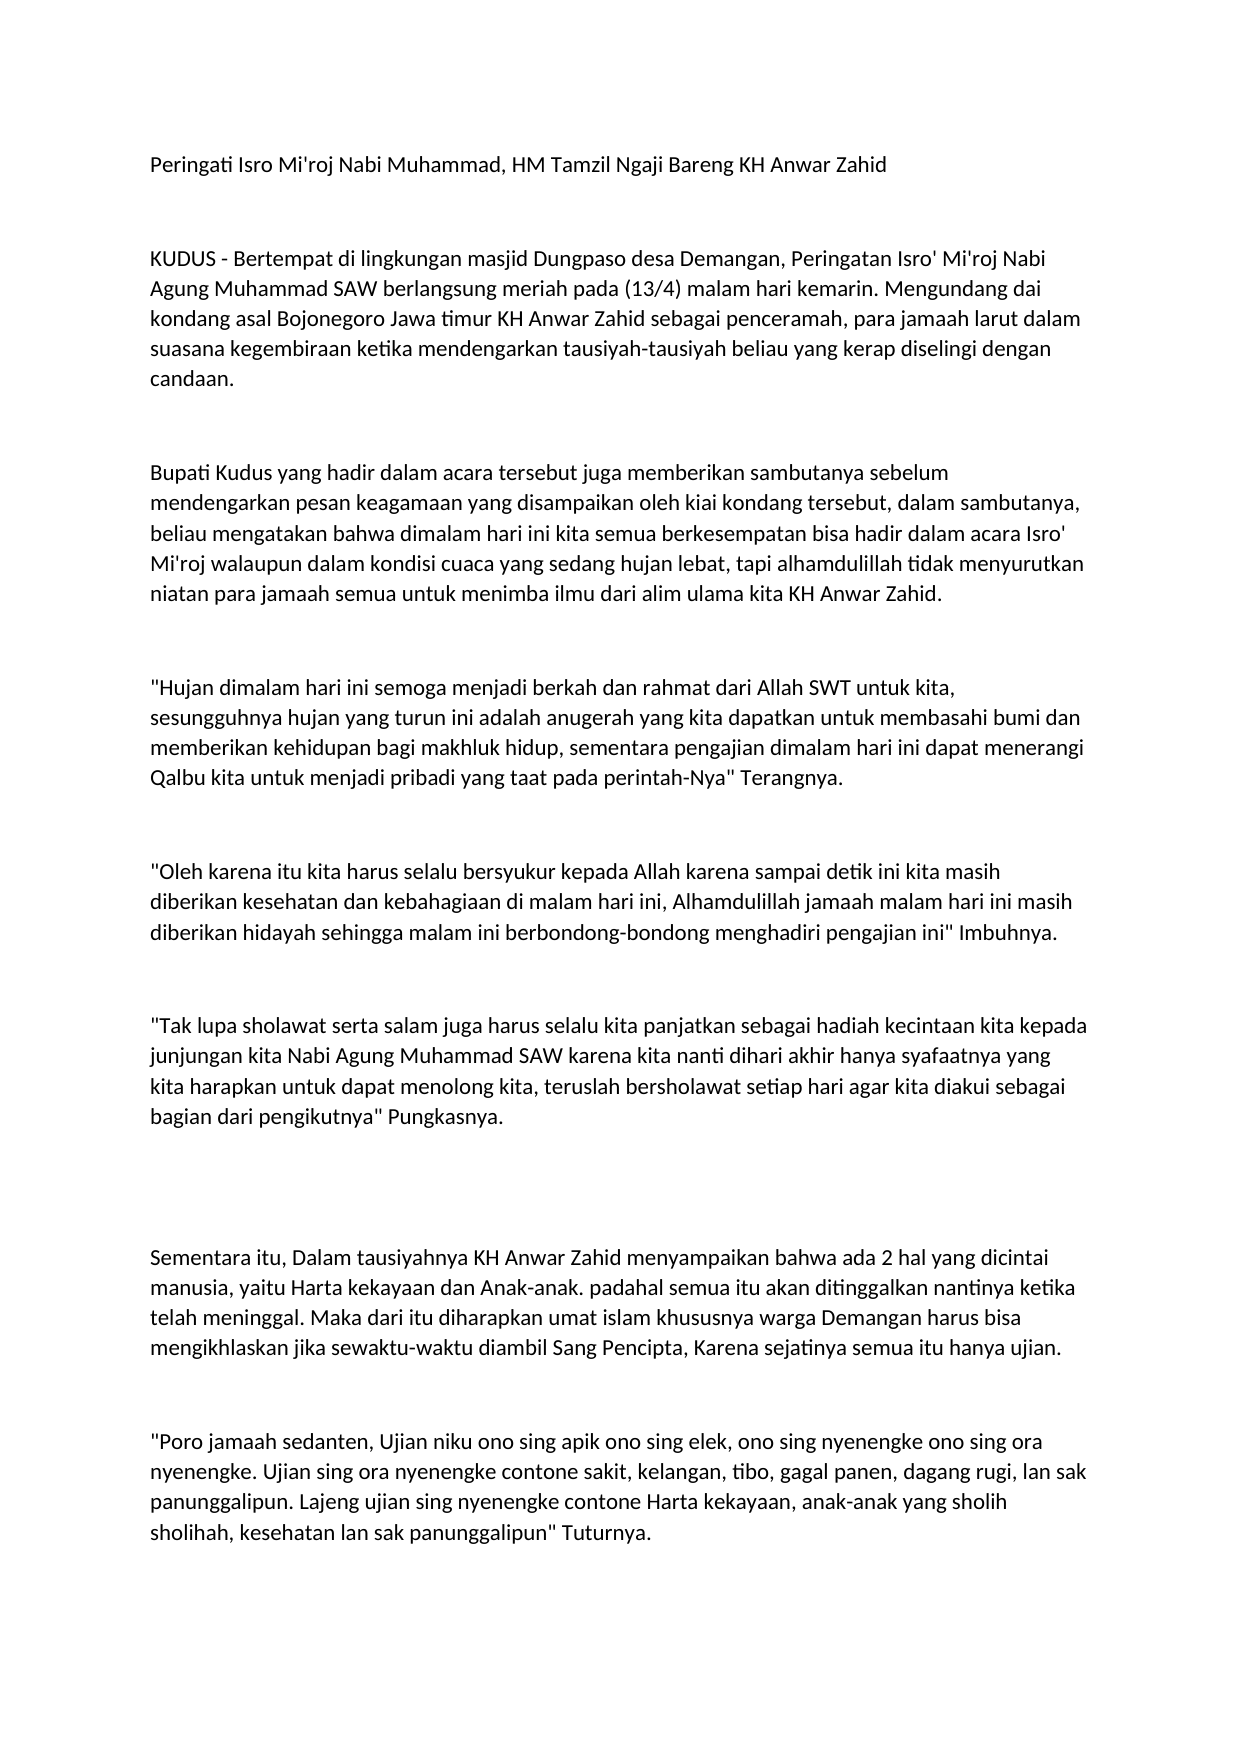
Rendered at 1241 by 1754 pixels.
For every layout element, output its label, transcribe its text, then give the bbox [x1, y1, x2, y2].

text "Tak lupa sholawat serta salam juga harus selalu kita panjatkan sebagai hadiah kecintaan kita kepada junjungan kita Nabi Agung Muhammad SAW karena kita nanti dihari akhir hanya syafaatnya yang kita harapkan untuk dapat menolong kita, teruslah bersholawat setiap hari agar kita diakui sebagai bagian dari pengikutnya" Pungkasnya. [150, 1011, 1090, 1130]
text "Hujan dimalam hari ini semoga menjadi berkah dan rahmat dari Allah SWT untuk kita, sesungguhnya hujan yang turun ini adalah anugerah yang kita dapatkan untuk membasahi bumi dan memberikan kehidupan bagi makhluk hidup, sementara pengajian dimalam hari ini dapat menerangi Qalbu kita untuk menjadi pribadi yang taat pada perintah-Nya" Terangnya. [150, 673, 1090, 792]
text Bupati Kudus yang hadir dalam acara tersebut juga memberikan sambutanya sebelum mendengarkan pesan keagamaan yang disampaikan oleh kiai kondang tersebut, dalam sambutanya, beliau mengatakan bahwa dimalam hari ini kita semua berkesempatan bisa hadir dalam acara Isro' Mi'roj walaupun dalam kondisi cuaca yang sedang hujan lebat, tapi alhamdulillah tidak menyurutkan niatan para jamaah semua untuk menimba ilmu dari alim ulama kita KH Anwar Zahid. [150, 458, 1090, 607]
text KUDUS - Bertempat di lingkungan masjid Dungpaso desa Demangan, Peringatan Isro' Mi'roj Nabi Agung Muhammad SAW berlangsung meriah pada (13/4) malam hari kemarin. Mengundang dai kondang asal Bojonegoro Jawa timur KH Anwar Zahid sebagai penceramah, para jamaah larut dalam suasana kegembiraan ketika mendengarkan tausiyah-tausiyah beliau yang kerap diselingi dengan candaan. [150, 244, 1090, 393]
text "Poro jamaah sedanten, Ujian niku ono sing apik ono sing elek, ono sing nyenengke ono sing ora nyenengke. Ujian sing ora nyenengke contone sakit, kelangan, tibo, gagal panen, dagang rugi, lan sak panunggalipun. Lajeng ujian sing nyenengke contone Harta kekayaan, anak-anak yang sholih sholihah, kesehatan lan sak panunggalipun" Tuturnya. [150, 1427, 1090, 1546]
text "Oleh karena itu kita harus selalu bersyukur kepada Allah karena sampai detik ini kita masih diberikan kesehatan dan kebahagiaan di malam hari ini, Alhamdulillah jamaah malam hari ini masih diberikan hidayah sehingga malam ini berbondong-bondong menghadiri pengajian ini" Imbuhnya. [150, 857, 1090, 946]
text Peringati Isro Mi'roj Nabi Muhammad, HM Tamzil Ngaji Bareng KH Anwar Zahid [150, 150, 1090, 178]
text Sementara itu, Dalam tausiyahnya KH Anwar Zahid menyampaikan bahwa ada 2 hal yang dicintai manusia, yaitu Harta kekayaan dan Anak-anak. padahal semua itu akan ditinggalkan nantinya ketika telah meninggal. Maka dari itu diharapkan umat islam khususnya warga Demangan harus bisa mengikhlaskan jika sewaktu-waktu diambil Sang Pencipta, Karena sejatinya semua itu hanya ujian. [150, 1243, 1090, 1361]
